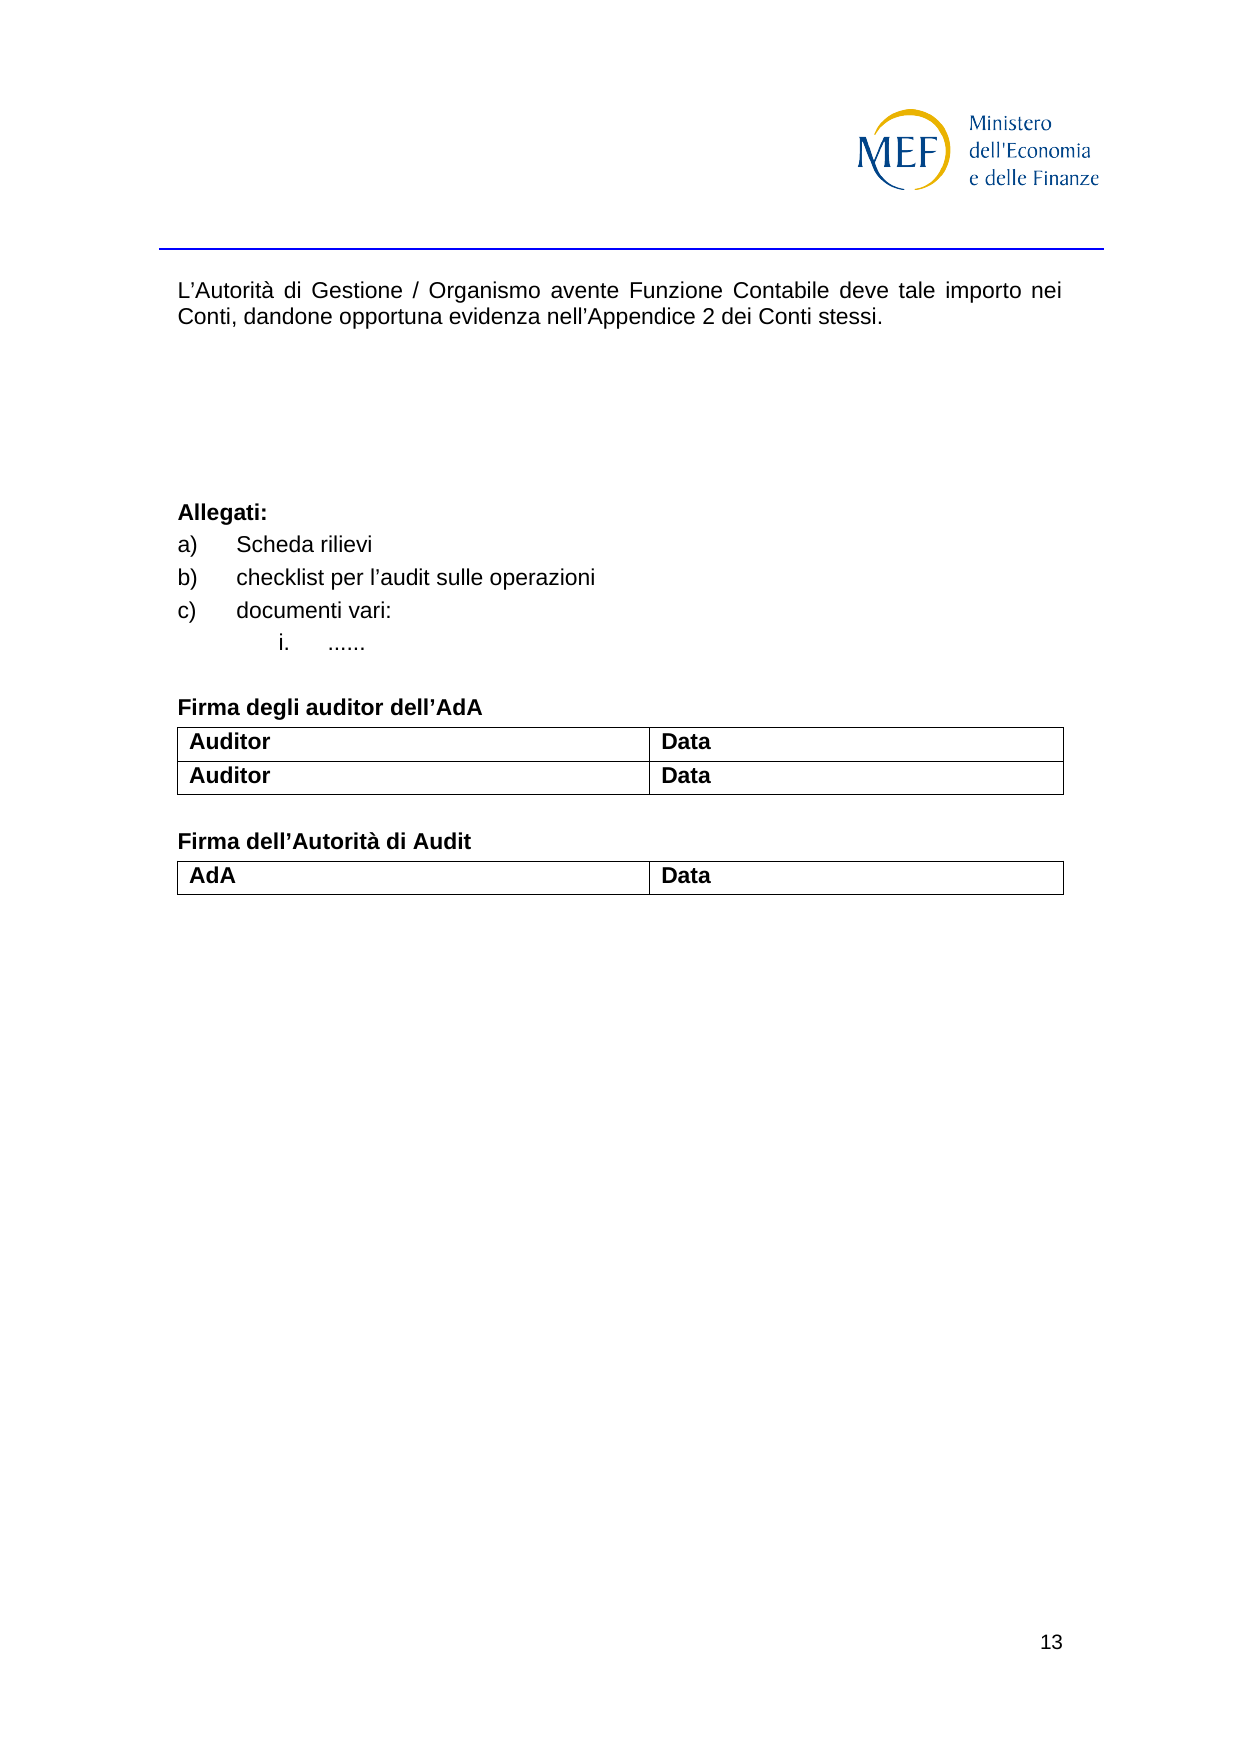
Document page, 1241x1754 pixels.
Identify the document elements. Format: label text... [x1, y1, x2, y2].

table_header Data [650, 728, 1063, 761]
table_header Data [650, 862, 1063, 894]
table_header AdA [178, 862, 649, 894]
list ...... [290, 629, 1010, 656]
text Firma degli auditor dell’AdA [177, 694, 1063, 721]
text L’Autorità di Gestione / Organismo avente Funzione Contabile deve tale importo nei Conti, dandone opportuna evidenza nell’Appendice 2 dei Conti stessi. [177, 277, 1063, 329]
table_cell Auditor [178, 762, 649, 794]
table_cell Data [650, 762, 1063, 794]
list documenti vari: [177, 597, 1063, 623]
list checklist per l’audit sulle operazioni [177, 564, 1063, 590]
picture [857, 109, 1099, 190]
table_header Auditor [178, 728, 649, 761]
text Allegati: [177, 499, 1063, 525]
text Firma dell’Autorità di Audit [177, 828, 1063, 854]
list Scheda rilievi [177, 531, 1063, 558]
